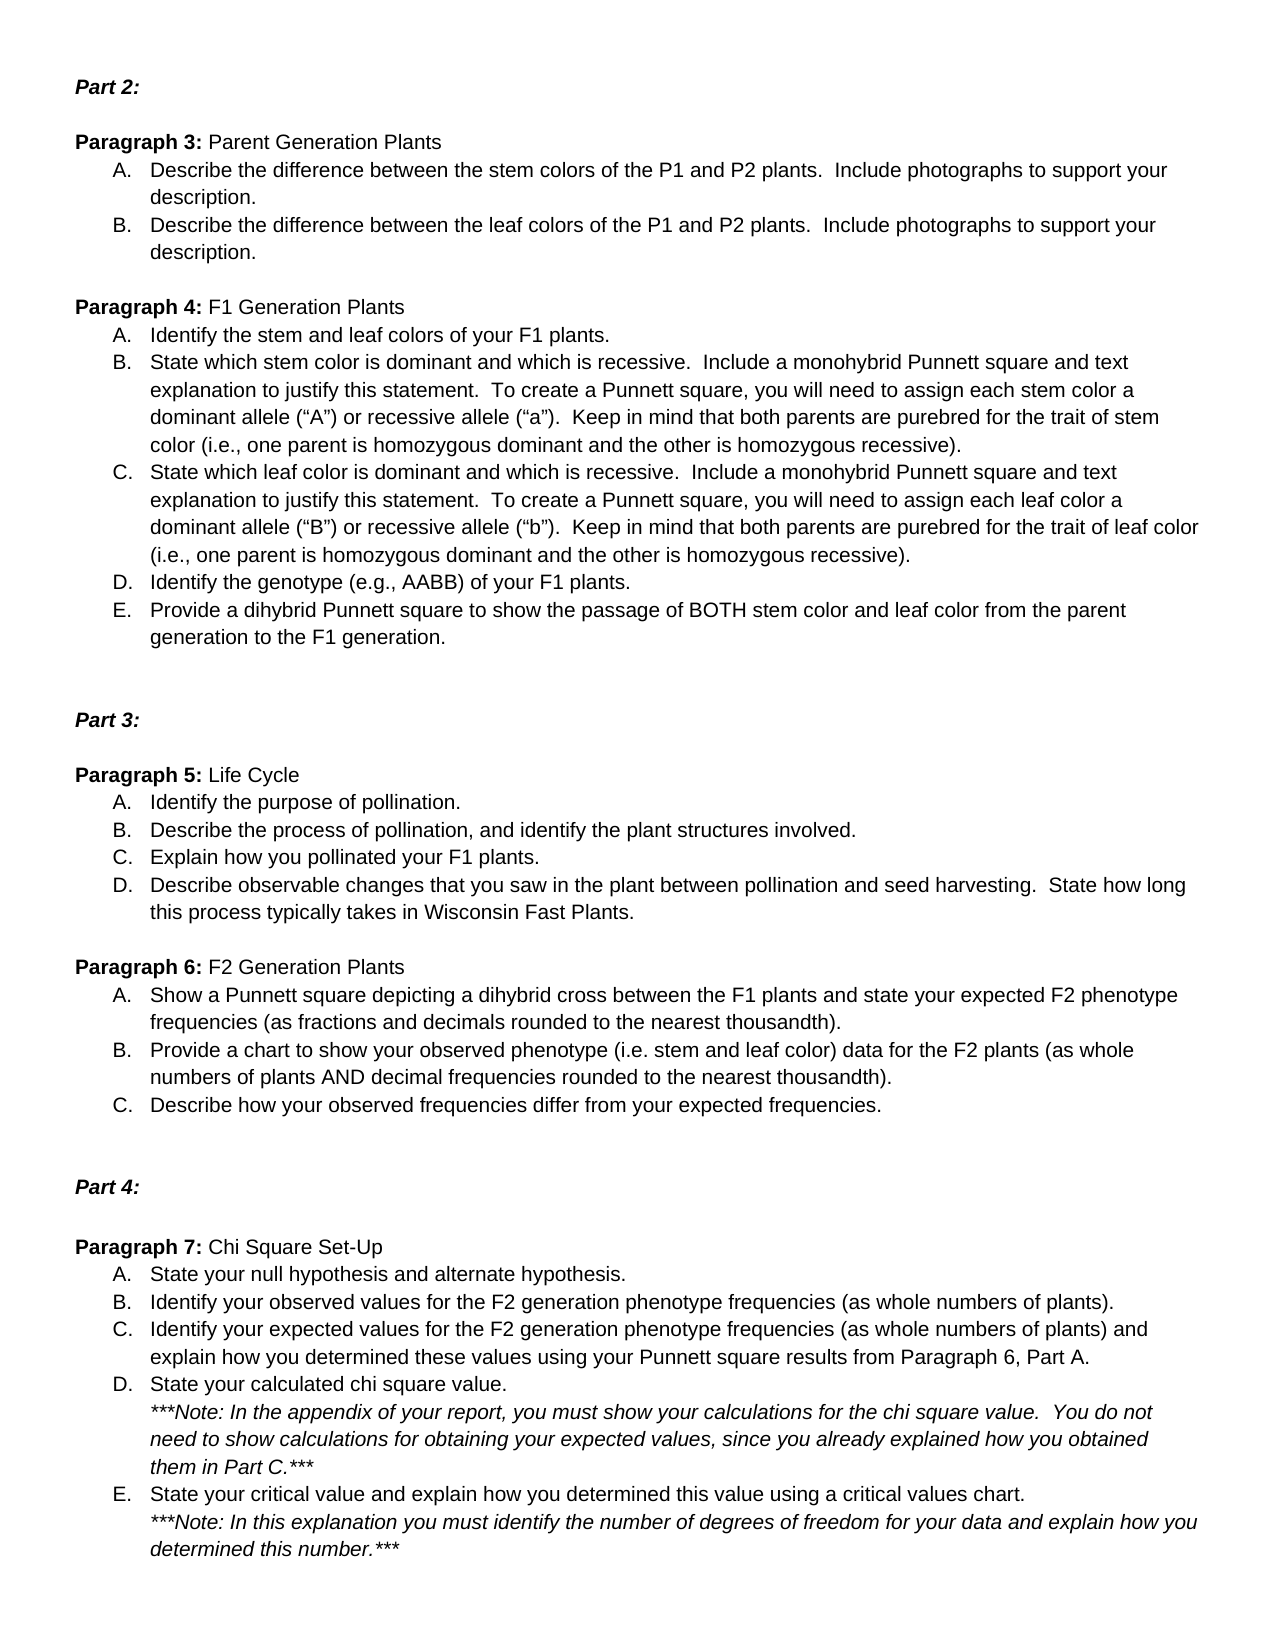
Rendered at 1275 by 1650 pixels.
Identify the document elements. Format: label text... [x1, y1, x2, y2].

list Identify the purpose of pollination. [112, 790, 1200, 814]
list Show a Punnett square depicting a dihybrid cross between the F1 plants and state your expected F2 phenotype frequencies (as fractions and decimals rounded to the nearest thousandth). [112, 982, 1200, 1034]
text Part 4: [75, 1175, 1200, 1199]
list Describe the difference between the stem colors of the P1 and P2 plants. Include photographs to support your description. [112, 157, 1200, 209]
text Part 3: [75, 707, 1200, 731]
list Explain how you pollinated your F1 plants. [112, 845, 1200, 869]
list ***Note: In the appendix of your report, you must show your calculations for the chi square value. You do not need to show calculations for obtaining your expected values, since you already explained how you obtained them in Part C.*** [150, 1400, 1200, 1479]
list Describe the difference between the leaf colors of the P1 and P2 plants. Include photographs to support your description. [112, 212, 1200, 264]
list State your calculated chi square value. [112, 1372, 1200, 1396]
list State your critical value and explain how you determined this value using a critical values chart. [112, 1482, 1200, 1506]
text Paragraph 7: Chi Square Set-Up [75, 1235, 1200, 1259]
list Identify your observed values for the F2 generation phenotype frequencies (as whole numbers of plants). [112, 1290, 1200, 1314]
text Paragraph 4: F1 Generation Plants [75, 295, 1200, 319]
text Paragraph 5: Life Cycle [75, 762, 1200, 786]
text Part 2: [75, 75, 1200, 99]
list State your null hypothesis and alternate hypothesis. [112, 1262, 1200, 1286]
text Paragraph 3: Parent Generation Plants [75, 130, 1200, 154]
list Describe how your observed frequencies differ from your expected frequencies. [112, 1092, 1200, 1116]
list Provide a chart to show your observed phenotype (i.e. stem and leaf color) data for the F2 plants (as whole numbers of plants AND decimal frequencies rounded to the nearest thousandth). [112, 1037, 1200, 1089]
list Describe observable changes that you saw in the plant between pollination and seed harvesting. State how long this process typically takes in Wisconsin Fast Plants. [112, 872, 1200, 924]
list State which stem color is dominant and which is recessive. Include a monohybrid Punnett square and text explanation to justify this statement. To create a Punnett square, you will need to assign each stem color a dominant allele (“A”) or recessive allele (“a”). Keep in mind that both parents are purebred for the trait of stem color (i.e., one parent is homozygous dominant and the other is homozygous recessive). [112, 350, 1200, 456]
list Identify the genotype (e.g., AABB) of your F1 plants. [112, 570, 1200, 594]
text Paragraph 6: F2 Generation Plants [75, 955, 1200, 979]
list Identify the stem and leaf colors of your F1 plants. [112, 322, 1200, 346]
list Identify your expected values for the F2 generation phenotype frequencies (as whole numbers of plants) and explain how you determined these values using your Punnett square results from Paragraph 6, Part A. [112, 1317, 1200, 1369]
list State which leaf color is dominant and which is recessive. Include a monohybrid Punnett square and text explanation to justify this statement. To create a Punnett square, you will need to assign each leaf color a dominant allele (“B”) or recessive allele (“b”). Keep in mind that both parents are purebred for the trait of leaf color (i.e., one parent is homozygous dominant and the other is homozygous recessive). [112, 460, 1200, 566]
list Describe the process of pollination, and identify the plant structures involved. [112, 817, 1200, 841]
list ***Note: In this explanation you must identify the number of degrees of freedom for your data and explain how you determined this number.*** [150, 1510, 1200, 1561]
list Provide a dihybrid Punnett square to show the passage of BOTH stem color and leaf color from the parent generation to the F1 generation. [112, 597, 1200, 649]
